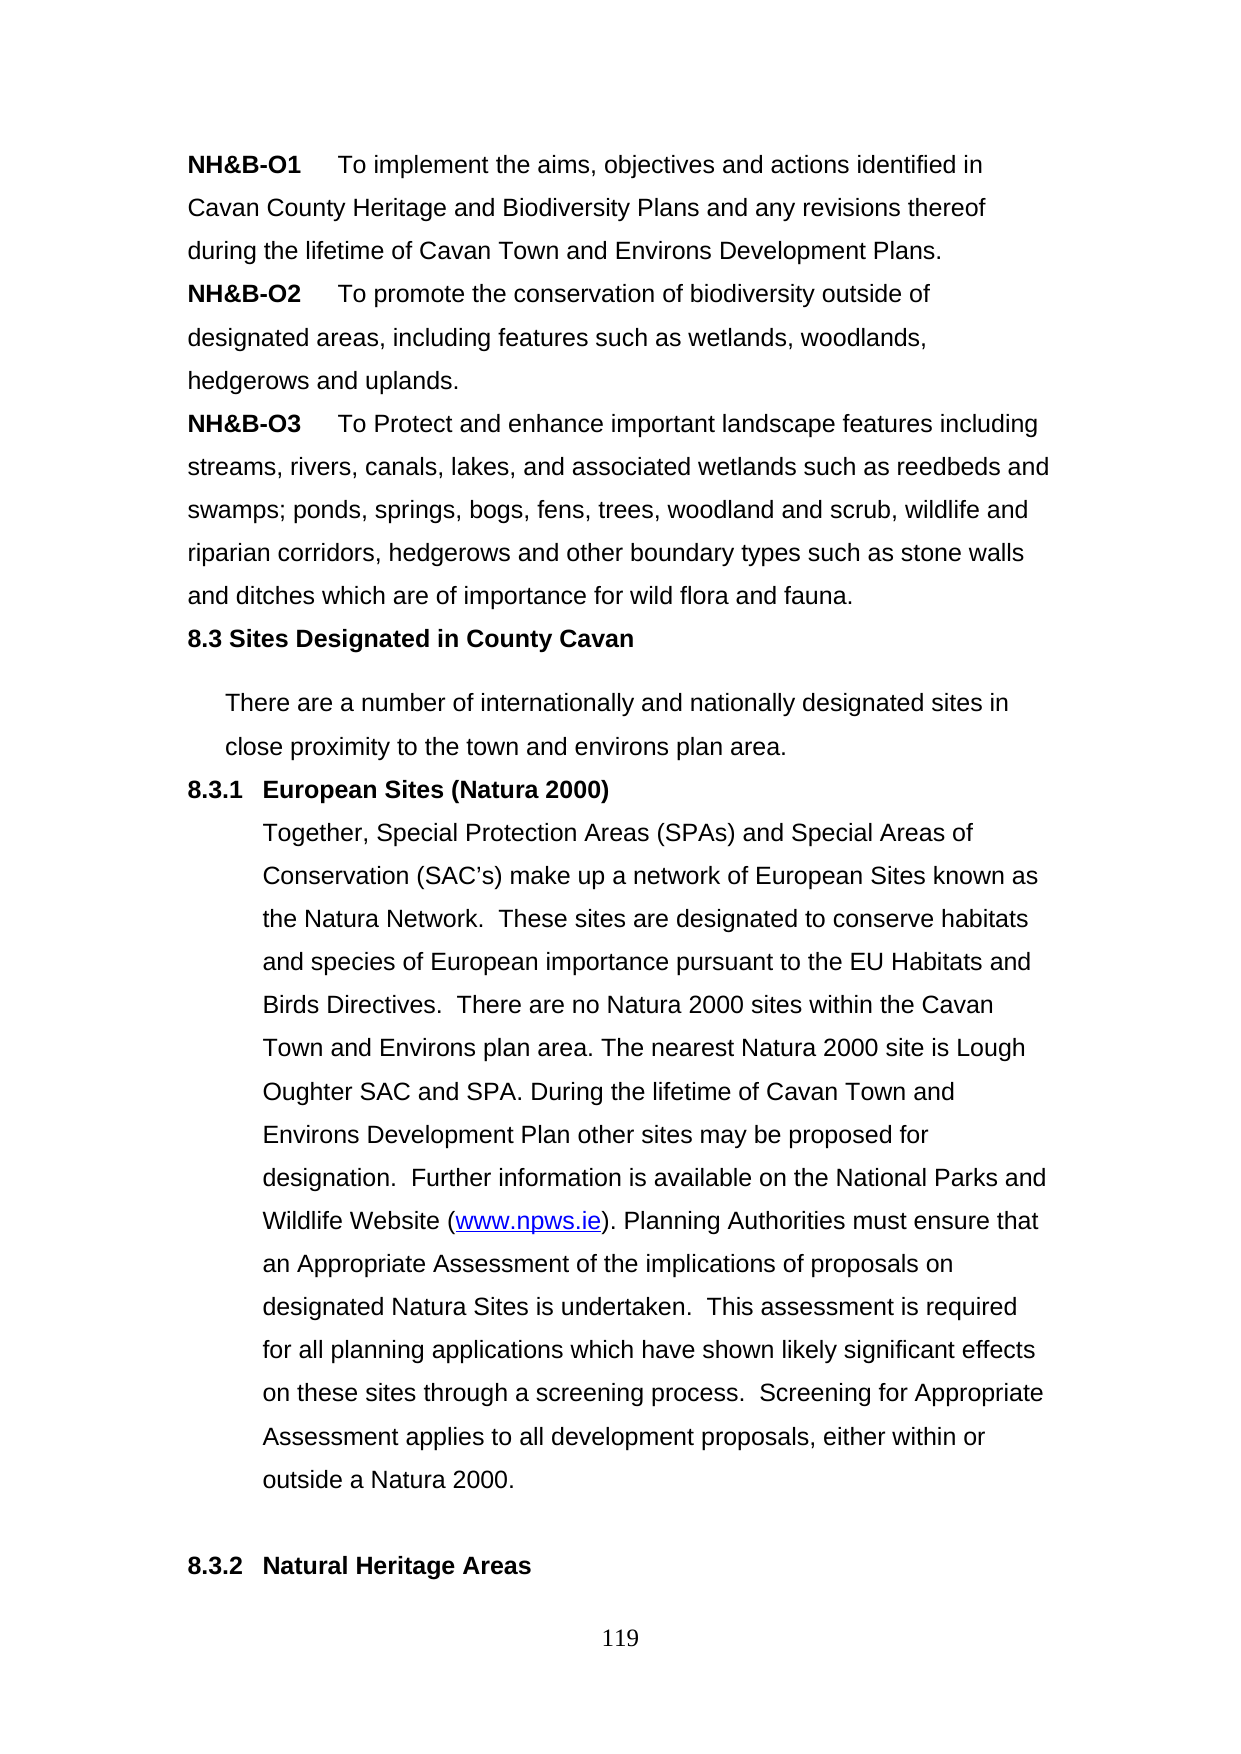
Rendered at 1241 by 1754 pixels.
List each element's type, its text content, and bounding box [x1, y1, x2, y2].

list There are a number of internationally and nationally designated sites in close proximity to the town and environs plan area. [225, 688, 1053, 760]
text NH&B-O1 To implement the aims, objectives and actions identified in Cavan County Heritage and Biodiversity Plans and any revisions thereof during the lifetime of Cavan Town and Environs Development Plans. [187, 150, 1053, 265]
list European Sites (Natura 2000) [187, 774, 1053, 803]
text 8.3 Sites Designated in County Cavan [187, 624, 1053, 653]
text NH&B-O2 To promote the conservation of biodiversity outside of designated areas, including features such as wetlands, woodlands, hedgerows and uplands. [187, 279, 1053, 394]
list Together, Special Protection Areas (SPAs) and Special Areas of Conservation (SAC’s) make up a network of European Sites known as the Natura Network. These sites are designated to conserve habitats and species of European importance pursuant to the EU Habitats and Birds Directives. There are no Natura 2000 sites within the Cavan Town and Environs plan area. The nearest Natura 2000 site is Lough Oughter SAC and SPA. During the lifetime of Cavan Town and Environs Development Plan other sites may be proposed for designation. Further information is available on the National Parks and Wildlife Website (www.npws.ie). Planning Authorities must ensure that an Appropriate Assessment of the implications of proposals on designated Natura Sites is undertaken. This assessment is required for all planning applications which have shown likely significant effects on these sites through a screening process. Screening for Appropriate Assessment applies to all development proposals, either within or outside a Natura 2000. [262, 818, 1053, 1493]
text NH&B-O3 To Protect and enhance important landscape features including streams, rivers, canals, lakes, and associated wetlands such as reedbeds and swamps; ponds, springs, bogs, fens, trees, woodland and scrub, wildlife and riparian corridors, hedgerows and other boundary types such as stone walls and ditches which are of importance for wild flora and fauna. [187, 409, 1053, 610]
list Natural Heritage Areas [187, 1551, 1053, 1579]
